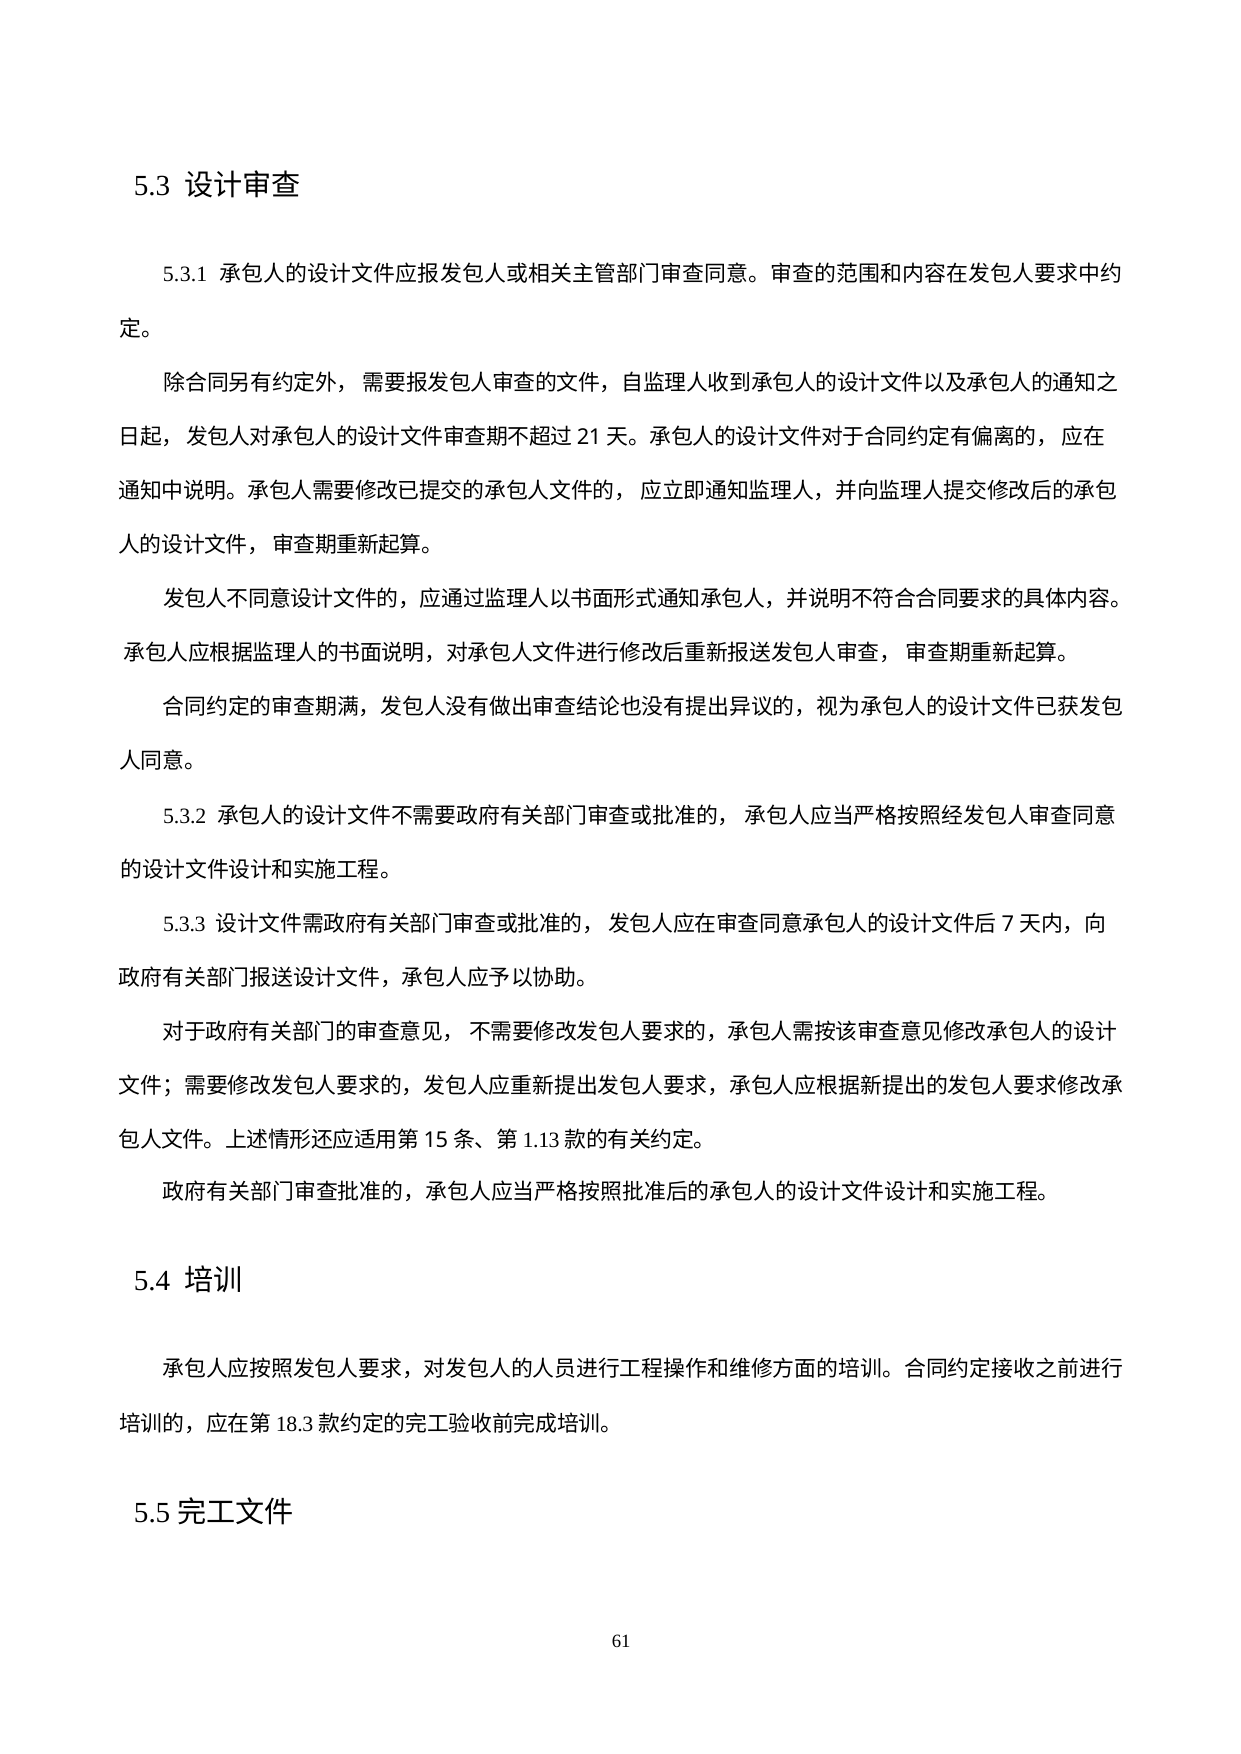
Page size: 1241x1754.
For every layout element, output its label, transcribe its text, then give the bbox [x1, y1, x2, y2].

text 5.3.1 承包人的设计文件应报发包人或相关主管部门审查同意。审查的范围和内容在发包人要求中约 定。 [119, 256, 1122, 342]
text 除合同另有约定外， 需要报发包人审查的文件，自监理人收到承包人的设计文件以及承包人的通知之 日起， 发包人对承包人的设计文件审查期不超过 21 天。承包人的设计文件对于合同约定有偏离的， 应在 通知中说明。承包人需要修改已提交的承包人文件的， 应立即通知监理人，并向监理人提交修改后的承包 人的设计文件， 审查期重新起算。 [119, 365, 1123, 559]
text 5.3.2 承包人的设计文件不需要政府有关部门审查或批准的， 承包人应当严格按照经发包人审查同意 的设计文件设计和实施工程。 [121, 798, 1122, 883]
text 5.3.3 设计文件需政府有关部门审查或批准的， 发包人应在审查同意承包人的设计文件后 7 天内，向 政府有关部门报送设计文件，承包人应予以协助。 [119, 906, 1120, 992]
text 5.4 培训 [134, 1260, 1130, 1299]
text 政府有关部门审查批准的，承包人应当严格按照批准后的承包人的设计文件设计和实施工程。 [162, 1177, 1130, 1205]
text 5.3 设计审查 [134, 165, 1130, 203]
text 对于政府有关部门的审查意见， 不需要修改发包人要求的，承包人需按该审查意见修改承包人的设计 文件；需要修改发包人要求的，发包人应重新提出发包人要求，承包人应根据新提出的发包人要求修改承 包人文件。上述情形还应适用第 15 条、第 1.13 款的有关约定。 [119, 1014, 1123, 1154]
text 合同约定的审查期满，发包人没有做出审查结论也没有提出异议的，视为承包人的设计文件已获发包 人同意。 [119, 689, 1123, 775]
text 5.5 完工文件 [134, 1491, 1130, 1530]
text 承包人应按照发包人要求，对发包人的人员进行工程操作和维修方面的培训。合同约定接收之前进行 培训的，应在第 18.3 款约定的完工验收前完成培训。 [119, 1351, 1123, 1438]
text 发包人不同意设计文件的，应通过监理人以书面形式通知承包人，并说明不符合合同要求的具体内容。 承包人应根据监理人的书面说明，对承包人文件进行修改后重新报送发包人审查， 审查期重新起算。 [119, 581, 1130, 667]
